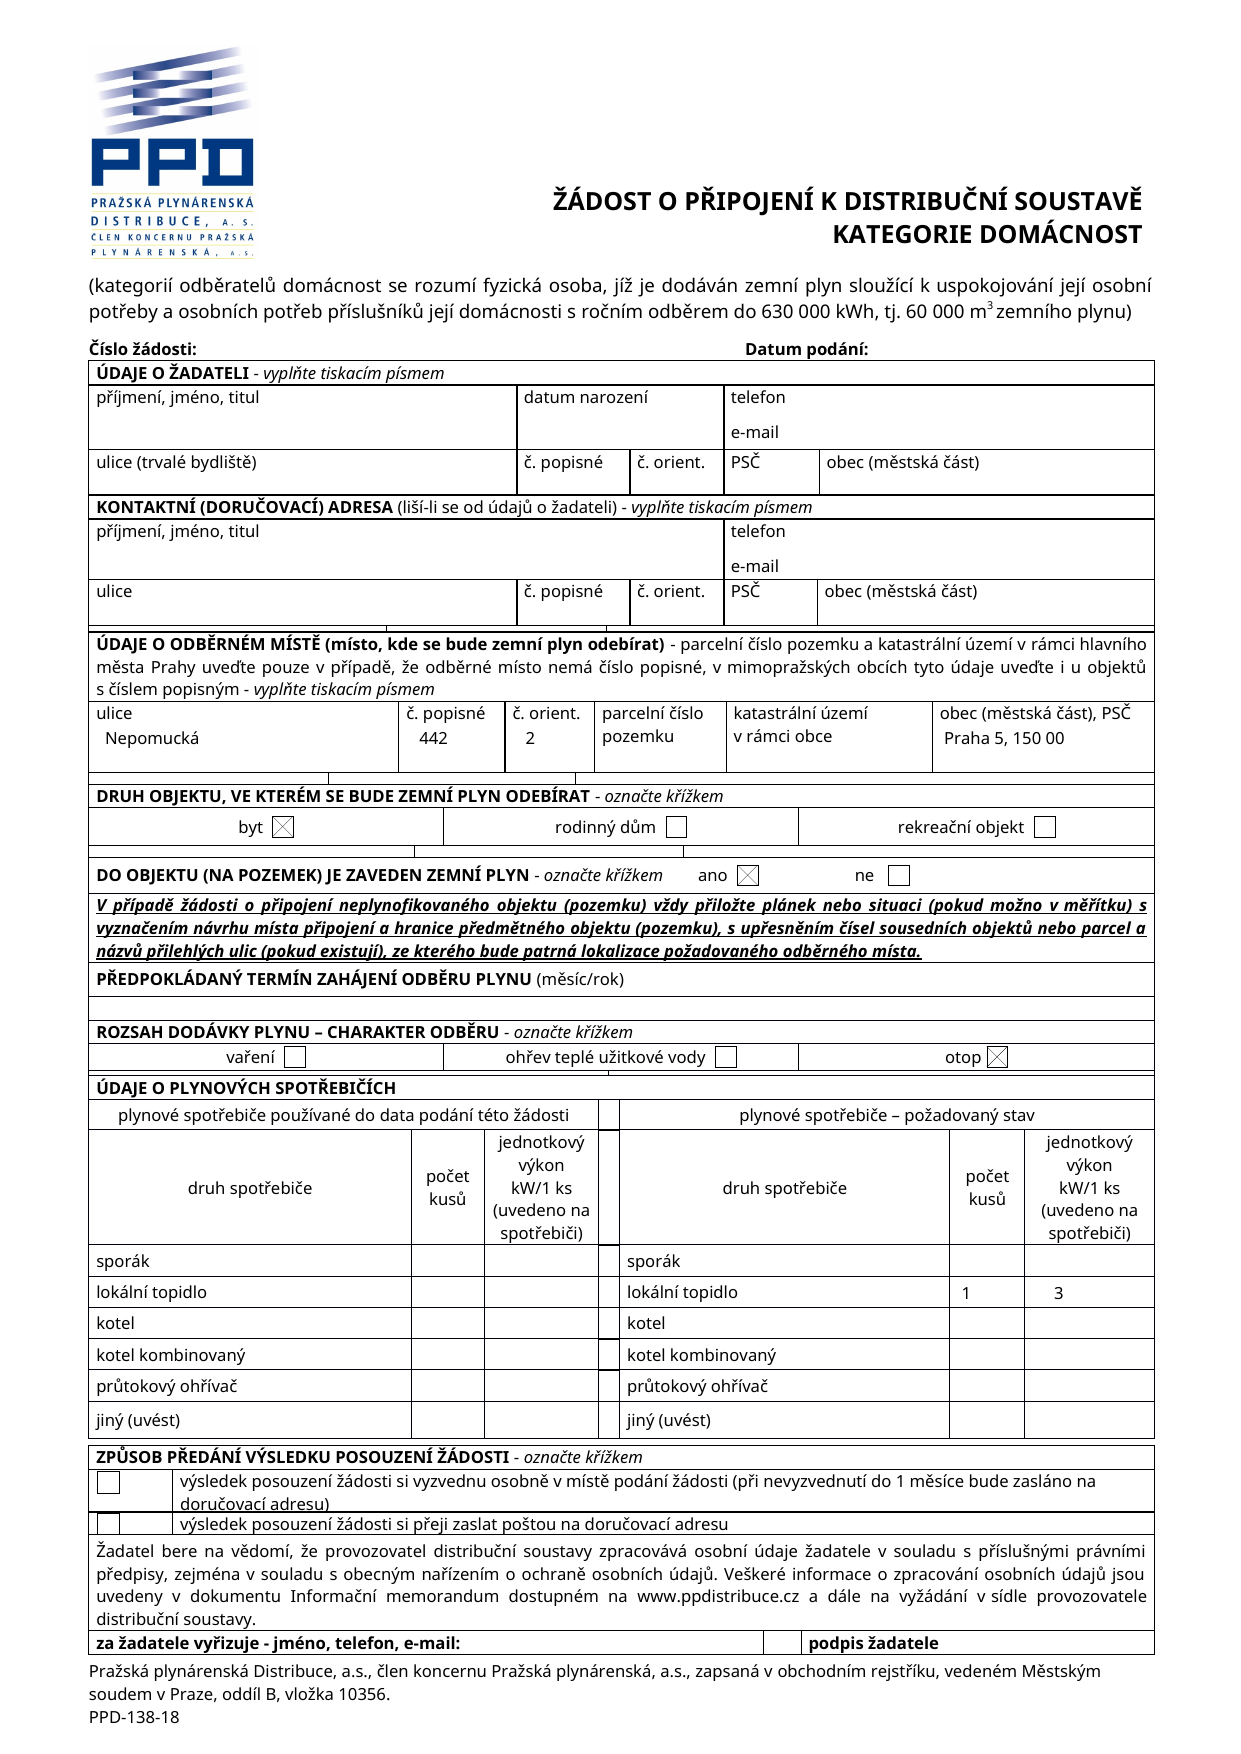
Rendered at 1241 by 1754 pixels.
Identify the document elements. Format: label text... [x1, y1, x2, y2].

table_cell kotel kombinovaný [620, 1339, 949, 1369]
table_cell průtokový ohřívač [89, 1370, 411, 1401]
table_cell ohřev teplé užitkové vody [444, 1044, 798, 1069]
table_header ÚDAJE O ŽADATELI - vyplňte tiskacím písmem [89, 361, 1154, 384]
table_cell [1025, 1308, 1154, 1338]
table_cell ROZSAH dodávky plynu – CHARAKTER ODBĚRU - označte křížkem [89, 1021, 1154, 1043]
table_cell [485, 1339, 598, 1369]
table_cell [415, 846, 683, 857]
table_cell [599, 1402, 619, 1438]
table_cell plynové spotřebiče používané do data podání této žádosti [89, 1100, 598, 1129]
table_cell [412, 1402, 484, 1438]
table_cell [412, 1245, 484, 1276]
table_cell parcelní číslo pozemku [595, 702, 726, 772]
table_cell podpis žadatele [802, 1631, 1154, 1654]
table_cell plynové spotřebiče – požadovaný stav [620, 1100, 1154, 1129]
table_cell výsledek posouzení žádosti si vyzvednu osobně v místě podání žádosti (při nevyzvednutí do 1 měsíce bude zasláno na doručovací adresu) [173, 1470, 1154, 1511]
table_cell [599, 1131, 619, 1244]
table_cell ulice Nepomucká [89, 702, 398, 772]
picture [88, 44, 261, 259]
table_cell druh spotřebiče [620, 1130, 949, 1244]
table_cell ulice [89, 580, 516, 625]
table_cell [387, 626, 606, 631]
table_cell č. orient. [631, 450, 723, 494]
table_cell druh spotřebiče [89, 1130, 411, 1244]
table_cell jednotkový výkon kW/1 ks (uvedeno na spotřebiči) [485, 1130, 598, 1244]
table_cell kotel [89, 1308, 411, 1338]
table_cell otop [799, 1044, 1154, 1069]
table_cell výsledek posouzení žádosti si přeji zaslat poštou na doručovací adresu [173, 1513, 1154, 1534]
table_cell ulice (trvalé bydliště) [89, 450, 516, 494]
table_cell [485, 1308, 598, 1338]
table_cell sporák [620, 1245, 949, 1276]
table_cell průtokový ohřívač [620, 1370, 949, 1401]
table_cell [89, 626, 386, 631]
table_cell KONTAKTNÍ (DORUČOVACÍ) ADRESA (liší-li se od údajů o žadateli) - vyplňte tiskacím písmem [89, 496, 1154, 518]
table_cell [485, 1402, 598, 1438]
table_cell [950, 1370, 1024, 1401]
table_cell Žadatel bere na vědomí, že provozovatel distribuční soustavy zpracovává osobní údaje žadatele v souladu s příslušnými právními předpisy, zejména v souladu s obecným nařízením o ochraně osobních údajů. Veškeré informace o zpracování osobních údajů jsou uvedeny v dokumentu Informační memorandum dostupném na www.ppdistribuce.cz a dále na vyžádání v sídle provozovatele distribuční soustavy. [89, 1535, 1154, 1630]
table_cell rodinný dům [444, 808, 798, 845]
table_cell [1025, 1339, 1154, 1369]
table_cell V případě žádosti o připojení neplynofikovaného objektu (pozemku) vždy přiložte plánek nebo situaci (pokud možno v měřítku) s vyznačením návrhu místa připojení a hranice předmětného objektu (pozemku), s upřesněním čísel sousedních objektů nebo parcel a názvů přilehlých ulic (pokud existují), ze kterého bude patrná lokalizace požadovaného odběrného místa. [89, 894, 1154, 962]
list Číslo žádosti: Datum podání: [89, 338, 1152, 360]
table_cell [599, 1277, 619, 1307]
table_cell [412, 1277, 484, 1307]
table_cell [412, 1339, 484, 1369]
table_cell [599, 1308, 619, 1338]
table_cell [89, 1470, 172, 1511]
table_cell PSČ [725, 450, 819, 494]
table_cell [89, 773, 328, 783]
table_cell DRUH OBJEKTU, VE KTERÉM SE BUDE ZEMNÍ PLYN ODEBÍRAT - označte křížkem [89, 785, 1154, 807]
table_cell lokální topidlo [89, 1277, 411, 1307]
table_cell vaření [89, 1044, 443, 1069]
table_cell obec (městská část) [818, 580, 1154, 625]
table_cell [485, 1245, 598, 1276]
table_cell [98, 1514, 119, 1534]
table_cell [599, 1371, 619, 1401]
table_cell [576, 773, 1154, 783]
table_cell kotel [620, 1308, 949, 1338]
table_cell [950, 1308, 1024, 1338]
table_cell jiný (uvést) [620, 1402, 949, 1438]
table_cell [607, 626, 1154, 631]
table_cell [764, 1631, 801, 1654]
table_cell PSČ [725, 580, 817, 625]
table_cell příjmení, jméno, titul [89, 520, 723, 578]
table_cell [950, 1402, 1024, 1438]
table_cell příjmení, jméno, titul [89, 386, 516, 449]
table_cell [950, 1245, 1024, 1276]
table_header ZPŮSOB PŘEDÁNÍ VÝSLEDKU POSOUZENÍ ŽÁDOSTI - označte křížkem [89, 1446, 1154, 1469]
table_cell [485, 1277, 598, 1307]
text (kategorií odběratelů domácnost se rozumí fyzická osoba, jíž je dodáván zemní plyn sloužící k uspokojování její osobní potřeby a osobních potřeb příslušníků její domácnosti s ročním odběrem do 630 000 kWh, tj. 60 000 m3 zemního plynu) [89, 272, 1152, 323]
table_cell [1025, 1402, 1154, 1438]
table_cell [1025, 1370, 1154, 1401]
table_cell [89, 846, 414, 857]
table_cell telefon e-mail [725, 520, 1154, 578]
table_cell počet kusů [950, 1130, 1024, 1244]
table_cell č. orient. 2 [506, 702, 594, 772]
table_cell katastrální území v rámci obce [727, 702, 932, 772]
table_cell DO OBJEKTU (NA POZEMEK) JE ZAVEDEN ZEMNÍ PLYN - označte křížkem ano ne [89, 858, 1154, 893]
table_cell lokální topidlo [620, 1277, 949, 1307]
table_cell obec (městská část), PSČ Praha 5, 150 00 [933, 702, 1154, 772]
table_cell ÚDAJE O ODBĚRNÉM MÍSTĚ (místo, kde se bude zemní plyn odebírat) - parcelní číslo pozemku a katastrální území v rámci hlavního města Prahy uveďte pouze v případě, že odběrné místo nemá číslo popisné, v mimopražských obcích tyto údaje uveďte i u objektů s číslem popisným - vyplňte tiskacím písmem [89, 633, 1154, 701]
table_cell [412, 1370, 484, 1401]
table_cell 1 [950, 1277, 1024, 1307]
table_cell [684, 846, 1154, 857]
table_cell jiný (uvést) [89, 1402, 411, 1438]
table_cell [120, 1513, 172, 1534]
table_cell rekreační objekt [799, 808, 1154, 845]
table_cell [599, 1246, 619, 1276]
table_cell [89, 1513, 97, 1534]
table_cell [950, 1339, 1024, 1369]
table_cell č. popisné [518, 580, 629, 625]
table_cell sporák [89, 1245, 411, 1276]
table_cell [89, 1071, 608, 1075]
table_cell [89, 997, 1154, 1019]
table_cell telefon e-mail [725, 386, 1154, 449]
table_cell [599, 1340, 619, 1369]
table_cell [412, 1308, 484, 1338]
table_cell [485, 1370, 598, 1401]
table_cell č. popisné 442 [399, 702, 504, 772]
table_cell [329, 773, 575, 783]
table_cell za žadatele vyřizuje - jméno, telefon, e-mail: [89, 1631, 763, 1654]
table_cell [1025, 1245, 1154, 1276]
table_cell 3 [1025, 1277, 1154, 1307]
table_cell jednotkový výkon kW/1 ks (uvedeno na spotřebiči) [1025, 1130, 1154, 1244]
table_cell č. orient. [631, 580, 723, 625]
table_cell byt [89, 808, 443, 845]
table_cell ÚDAJE O PLYNOVÝCH SPOTŘEBIČÍCH [89, 1076, 1154, 1099]
table_cell počet kusů [412, 1130, 484, 1244]
table_cell předpokládaný termín zahájení odběru plynu (měsíc/rok) [89, 963, 1154, 996]
table_cell obec (městská část) [820, 450, 1154, 494]
table_cell kotel kombinovaný [89, 1339, 411, 1369]
table_cell datum narození [518, 386, 723, 449]
table_cell [599, 1100, 619, 1129]
table_cell [609, 1071, 1154, 1075]
table_cell č. popisné [518, 450, 629, 494]
